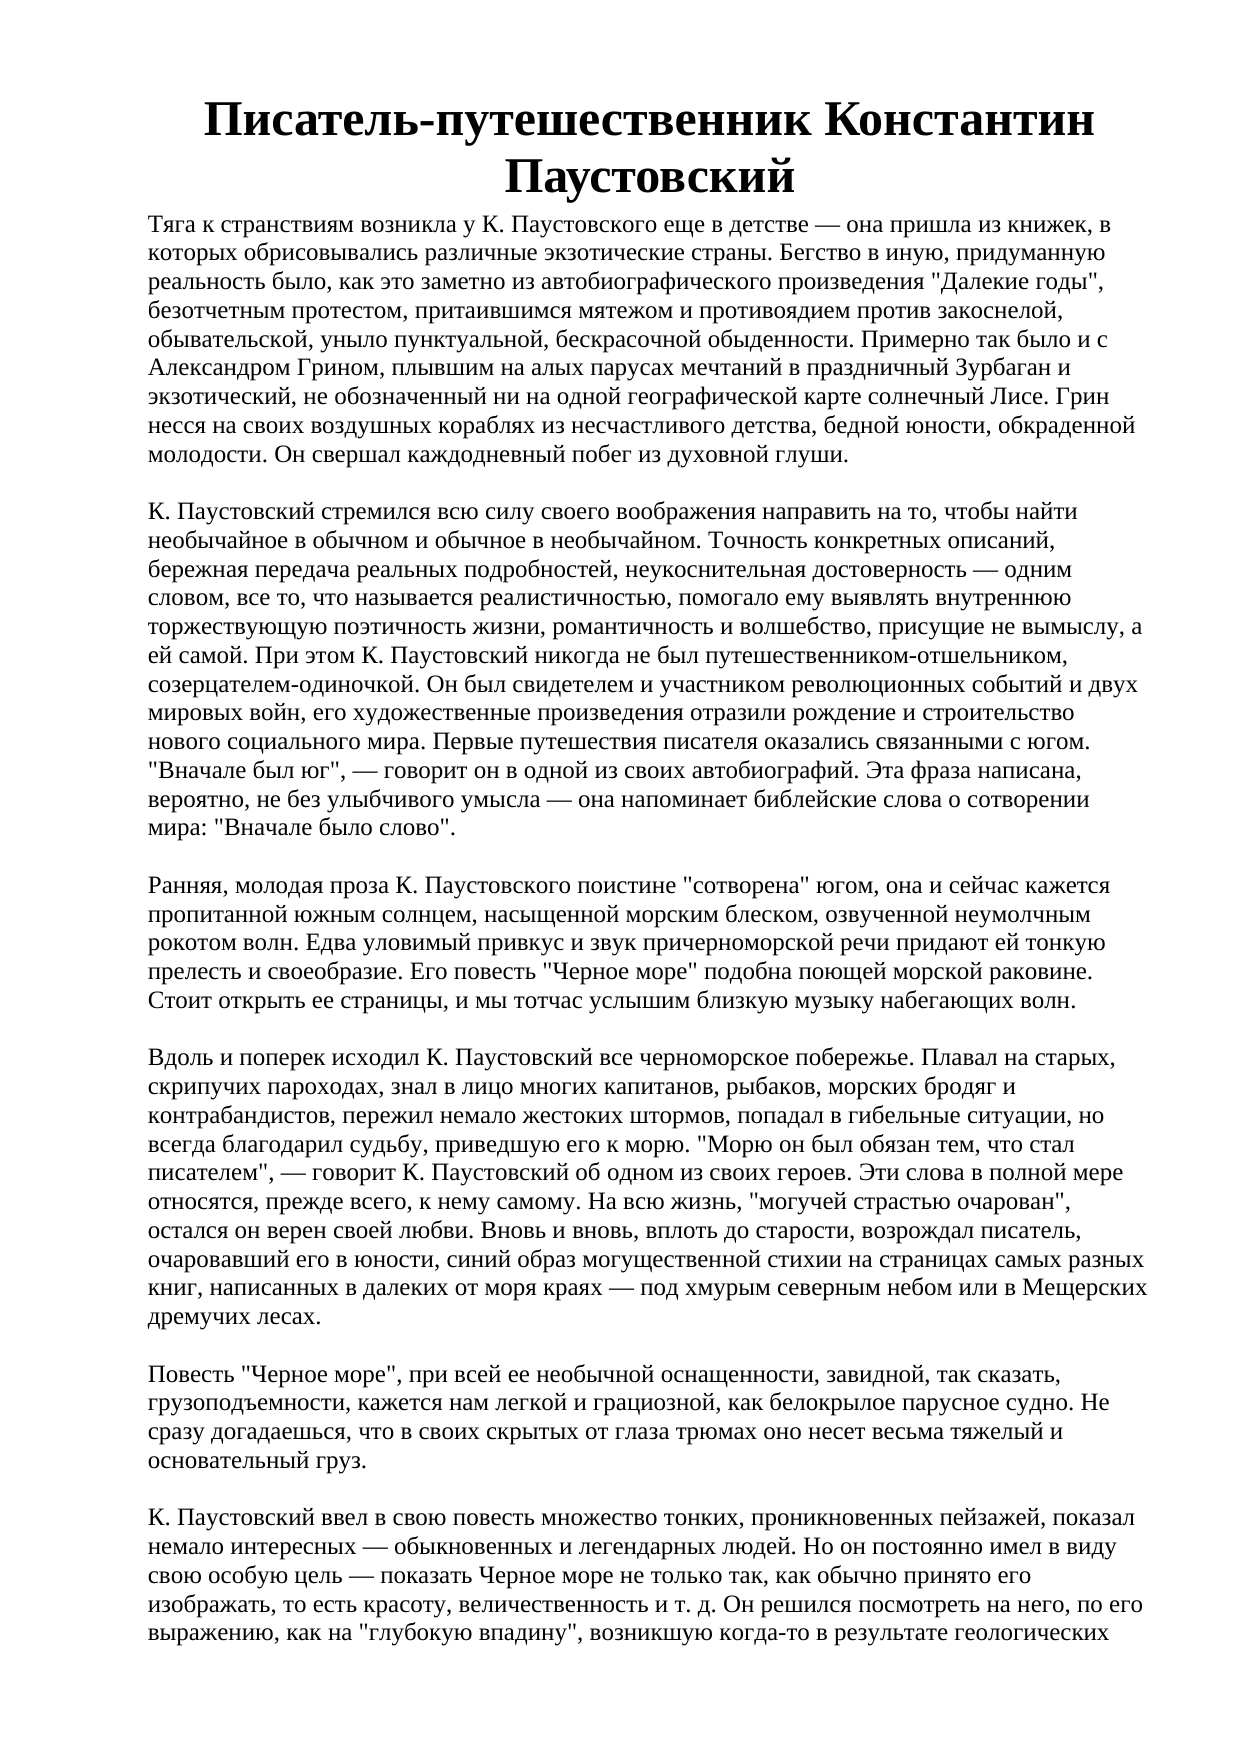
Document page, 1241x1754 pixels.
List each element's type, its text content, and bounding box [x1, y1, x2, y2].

subtitle Писатель-путешественник Константин Паустовский [148, 88, 1152, 203]
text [148, 209, 1152, 1646]
